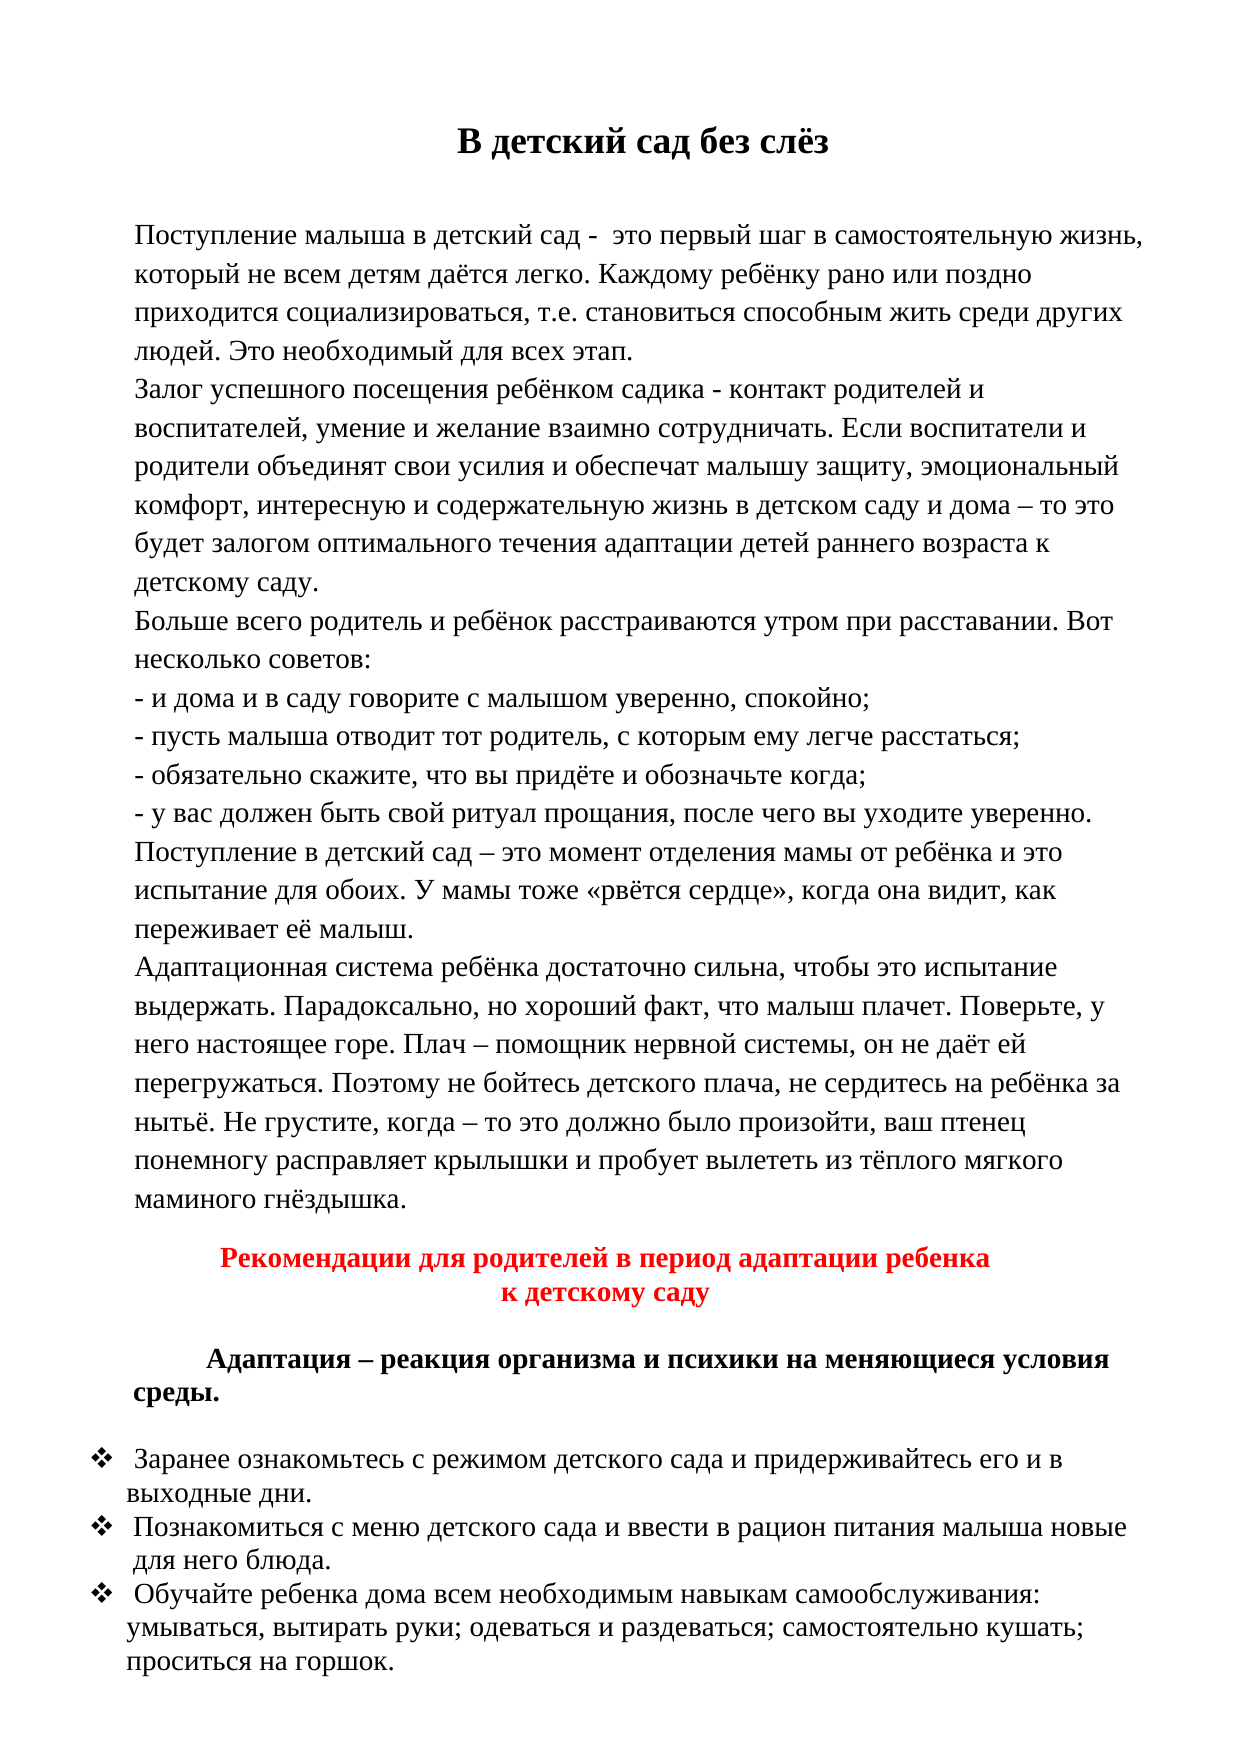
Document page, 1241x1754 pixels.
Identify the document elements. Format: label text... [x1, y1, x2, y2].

list - пусть малыша отводит тот родитель, с которым ему легче расстаться; [134, 718, 1152, 752]
text Рекомендации для родителей в период адаптации ребенка [59, 1240, 1152, 1274]
list - обязательно скажите, что вы придёте и обозначьте когда; [134, 757, 1152, 790]
text к детскому саду [59, 1274, 1152, 1307]
list - у вас должен быть свой ритуал прощания, после чего вы уходите уверенно. [134, 795, 1152, 829]
list В детский сад без слёз [134, 118, 1152, 161]
list Заранее ознакомьтесь с режимом детского сада и придерживайтесь его и в выходные дни. [89, 1441, 1152, 1509]
list Больше всего родитель и ребёнок расстраиваются утром при расставании. Вот несколько советов: [134, 603, 1152, 675]
list Познакомиться с меню детского сада и ввести в рацион питания малыша новые для него блюда. [89, 1509, 1152, 1576]
text Адаптация – реакция организма и психики на меняющиеся условия среды. [133, 1341, 1152, 1408]
list - и дома и в саду говорите с малышом уверенно, спокойно; [134, 680, 1152, 713]
list Обучайте ребенка дома всем необходимым навыкам самообслуживания: умываться, вытирать руки; одеваться и раздеваться; самостоятельно кушать; проситься на горшок. [89, 1576, 1152, 1677]
list Залог успешного посещения ребёнком садика - контакт родителей и воспитателей, умение и желание взаимно сотрудничать. Если воспитатели и родители объединят свои усилия и обеспечат малышу защиту, эмоциональный комфорт, интересную и содержательную жизнь в детском саду и дома – то это будет залогом оптимального течения адаптации детей раннего возраста к детскому саду. [134, 371, 1152, 598]
list Поступление малыша в детский сад - это первый шаг в самостоятельную жизнь, который не всем детям даётся легко. Каждому ребёнку рано или поздно приходится социализироваться, т.е. становиться способным жить среди других людей. Это необходимый для всех этап. [134, 217, 1152, 366]
list Поступление в детский сад – это момент отделения мамы от ребёнка и это испытание для обоих. У мамы тоже «рвётся сердце», когда она видит, как переживает её малыш. [134, 834, 1152, 944]
list Адаптационная система ребёнка достаточно сильна, чтобы это испытание выдержать. Парадоксально, но хороший факт, что малыш плачет. Поверьте, у него настоящее горе. Плач – помощник нервной системы, он не даёт ей перегружаться. Поэтому не бойтесь детского плача, не сердитесь на ребёнка за нытьё. Не грустите, когда – то это должно было произойти, ваш птенец понемногу расправляет крылышки и пробует вылететь из тёплого мягкого маминого гнёздышка. [134, 949, 1152, 1214]
